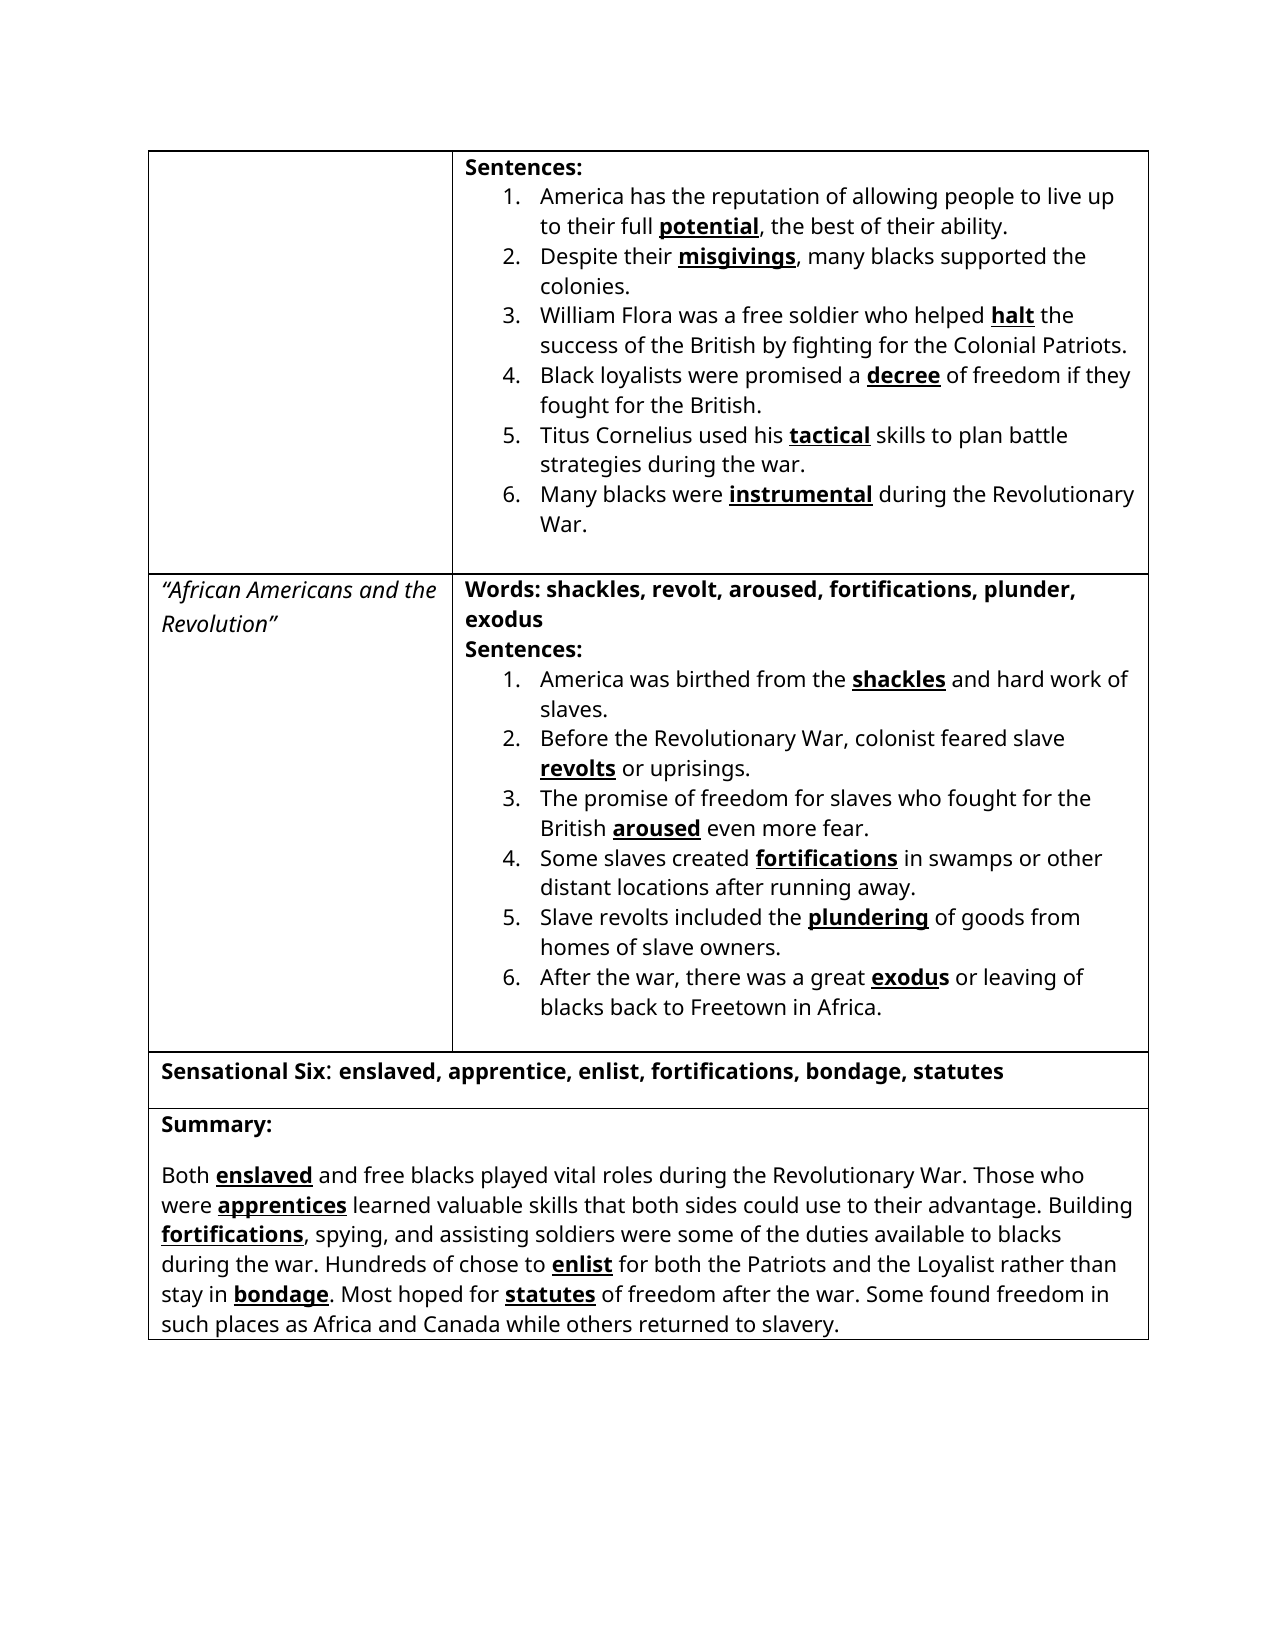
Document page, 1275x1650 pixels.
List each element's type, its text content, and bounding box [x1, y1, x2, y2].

table_cell Sensational Six: enslaved, apprentice, enlist, fortifications, bondage, statutes [149, 1053, 1148, 1108]
table_cell Summary: Both enslaved and free blacks played vital roles during the Revolutionary War. Those who were apprentices learned valuable skills that both sides could use to their advantage. Building fortifications, spying, and assisting soldiers were some of the duties available to blacks during the war. Hundreds of chose to enlist for both the Patriots and the Loyalist rather than stay in bondage. Most hoped for statutes of freedom after the war. Some found freedom in such places as Africa and Canada while others returned to slavery. [149, 1109, 1148, 1338]
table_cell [149, 152, 452, 573]
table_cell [453, 152, 1148, 573]
table_cell Words: shackles, revolt, aroused, fortifications, plunder, exodus Sentences: America was birthed from the shackles and hard work of slaves. Before the Revolutionary War, colonist feared slave revolts or uprisings. The promise of freedom for slaves who fought for the British aroused even more fear. Some slaves created fortifications in swamps or other distant locations after running away. Slave revolts included the plundering of goods from homes of slave owners. After the war, there was a great exodus or leaving of blacks back to Freetown in Africa. [453, 575, 1148, 1051]
table_cell “African Americans and the Revolution” [149, 575, 452, 1051]
